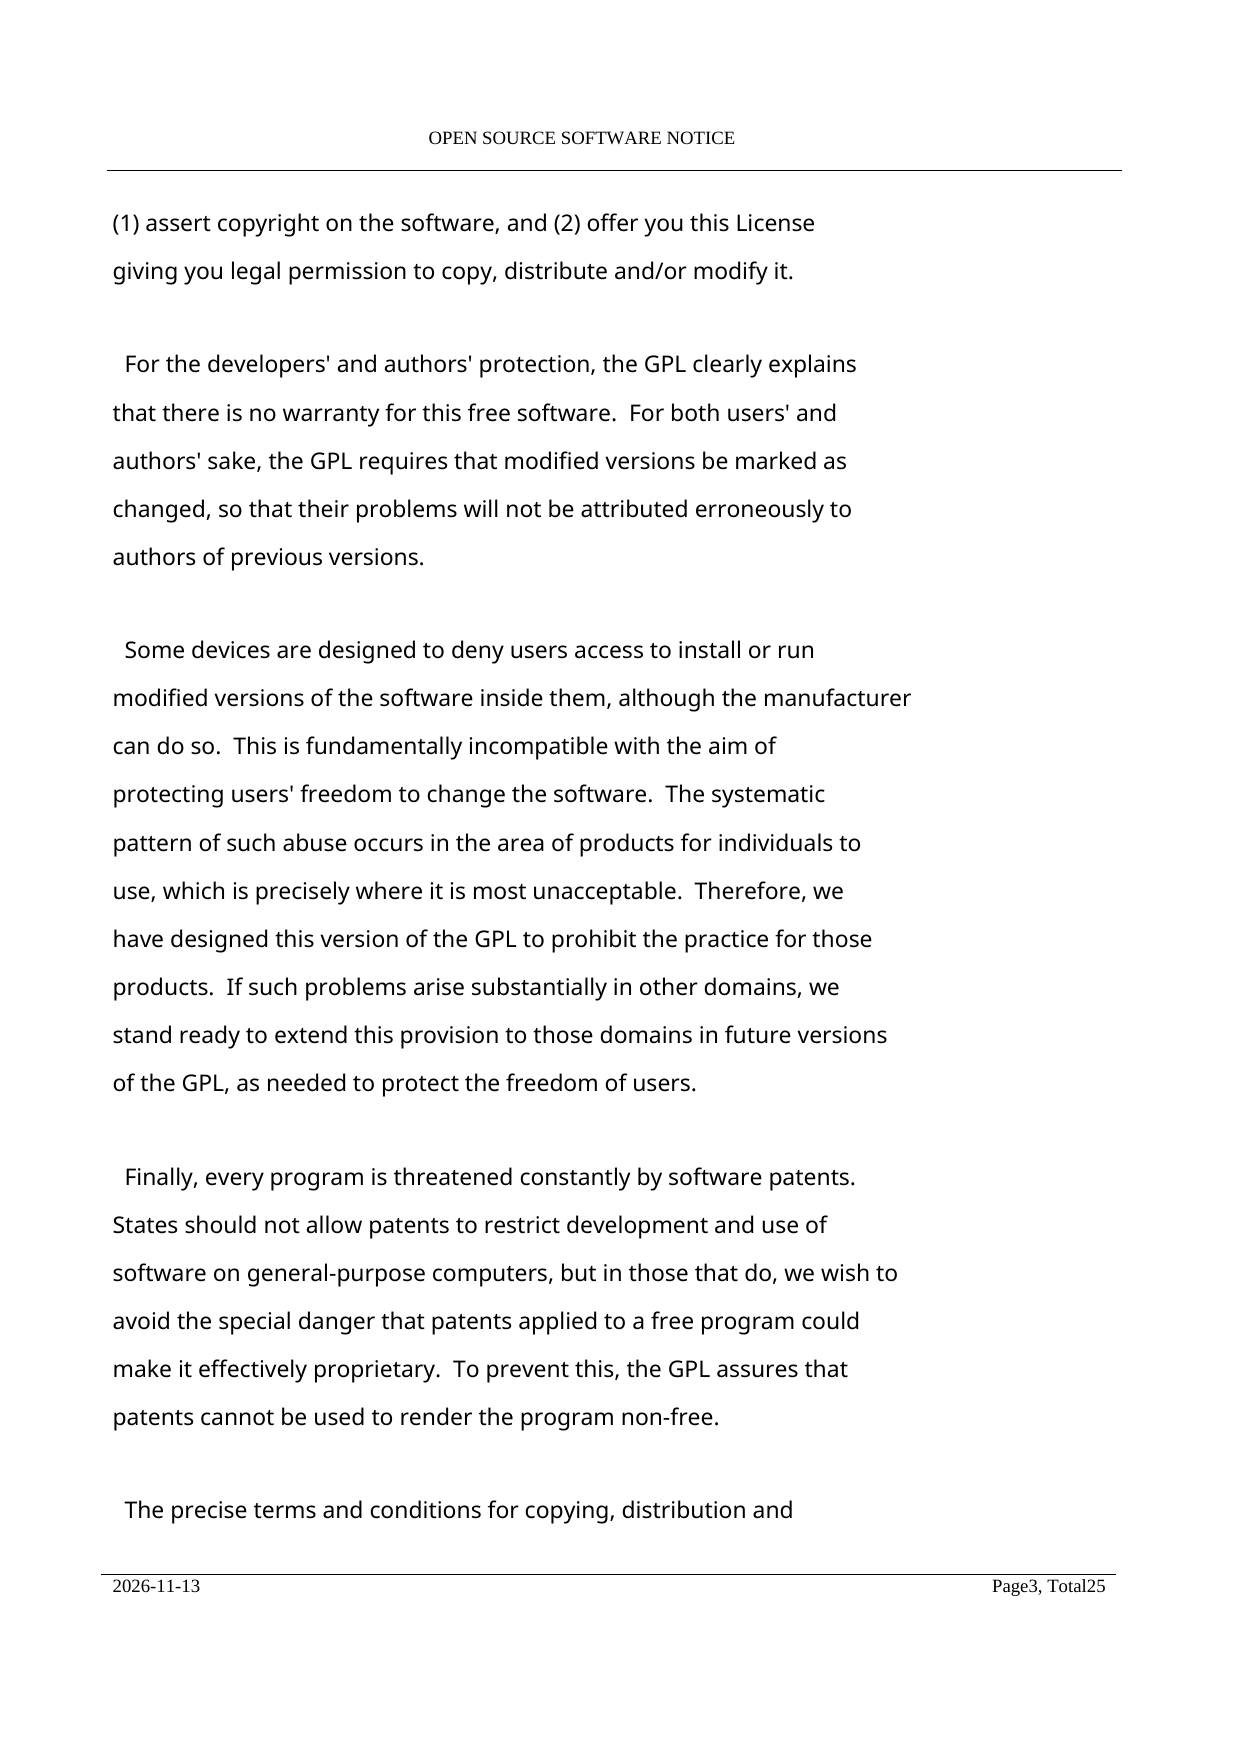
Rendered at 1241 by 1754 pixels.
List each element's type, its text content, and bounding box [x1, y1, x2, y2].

text Some devices are designed to deny users access to install or run [112, 633, 1128, 666]
text (1) assert copyright on the software, and (2) offer you this License [112, 206, 1128, 239]
text For the developers' and authors' protection, the GPL clearly explains [112, 348, 1128, 380]
text States should not allow patents to restrict development and use of [112, 1208, 1128, 1240]
text stand ready to extend this provision to those domains in future versions [112, 1018, 1128, 1051]
text changed, so that their problems will not be attributed erroneously to [112, 492, 1128, 524]
text protecting users' freedom to change the software. The systematic [112, 778, 1128, 810]
text use, which is precisely where it is most unacceptable. Therefore, we [112, 874, 1128, 907]
text avoid the special danger that patents applied to a free program could [112, 1304, 1128, 1337]
text authors of previous versions. [112, 540, 1128, 573]
text software on general-purpose computers, but in those that do, we wish to [112, 1256, 1128, 1288]
text have designed this version of the GPL to prohibit the practice for those [112, 922, 1128, 955]
text that there is no warranty for this free software. For both users' and [112, 396, 1128, 428]
text make it effectively proprietary. To prevent this, the GPL assures that [112, 1352, 1128, 1385]
text patents cannot be used to render the program non-free. [112, 1400, 1128, 1433]
text Finally, every program is threatened constantly by software patents. [112, 1160, 1128, 1192]
text can do so. This is fundamentally incompatible with the aim of [112, 730, 1128, 762]
text giving you legal permission to copy, distribute and/or modify it. [112, 254, 1128, 287]
text products. If such problems arise substantially in other domains, we [112, 970, 1128, 1003]
text pattern of such abuse occurs in the area of products for individuals to [112, 826, 1128, 858]
text of the GPL, as needed to protect the freedom of users. [112, 1067, 1128, 1099]
text authors' sake, the GPL requires that modified versions be marked as [112, 444, 1128, 476]
text modified versions of the software inside them, although the manufacturer [112, 682, 1128, 714]
text The precise terms and conditions for copying, distribution and [112, 1494, 1128, 1526]
